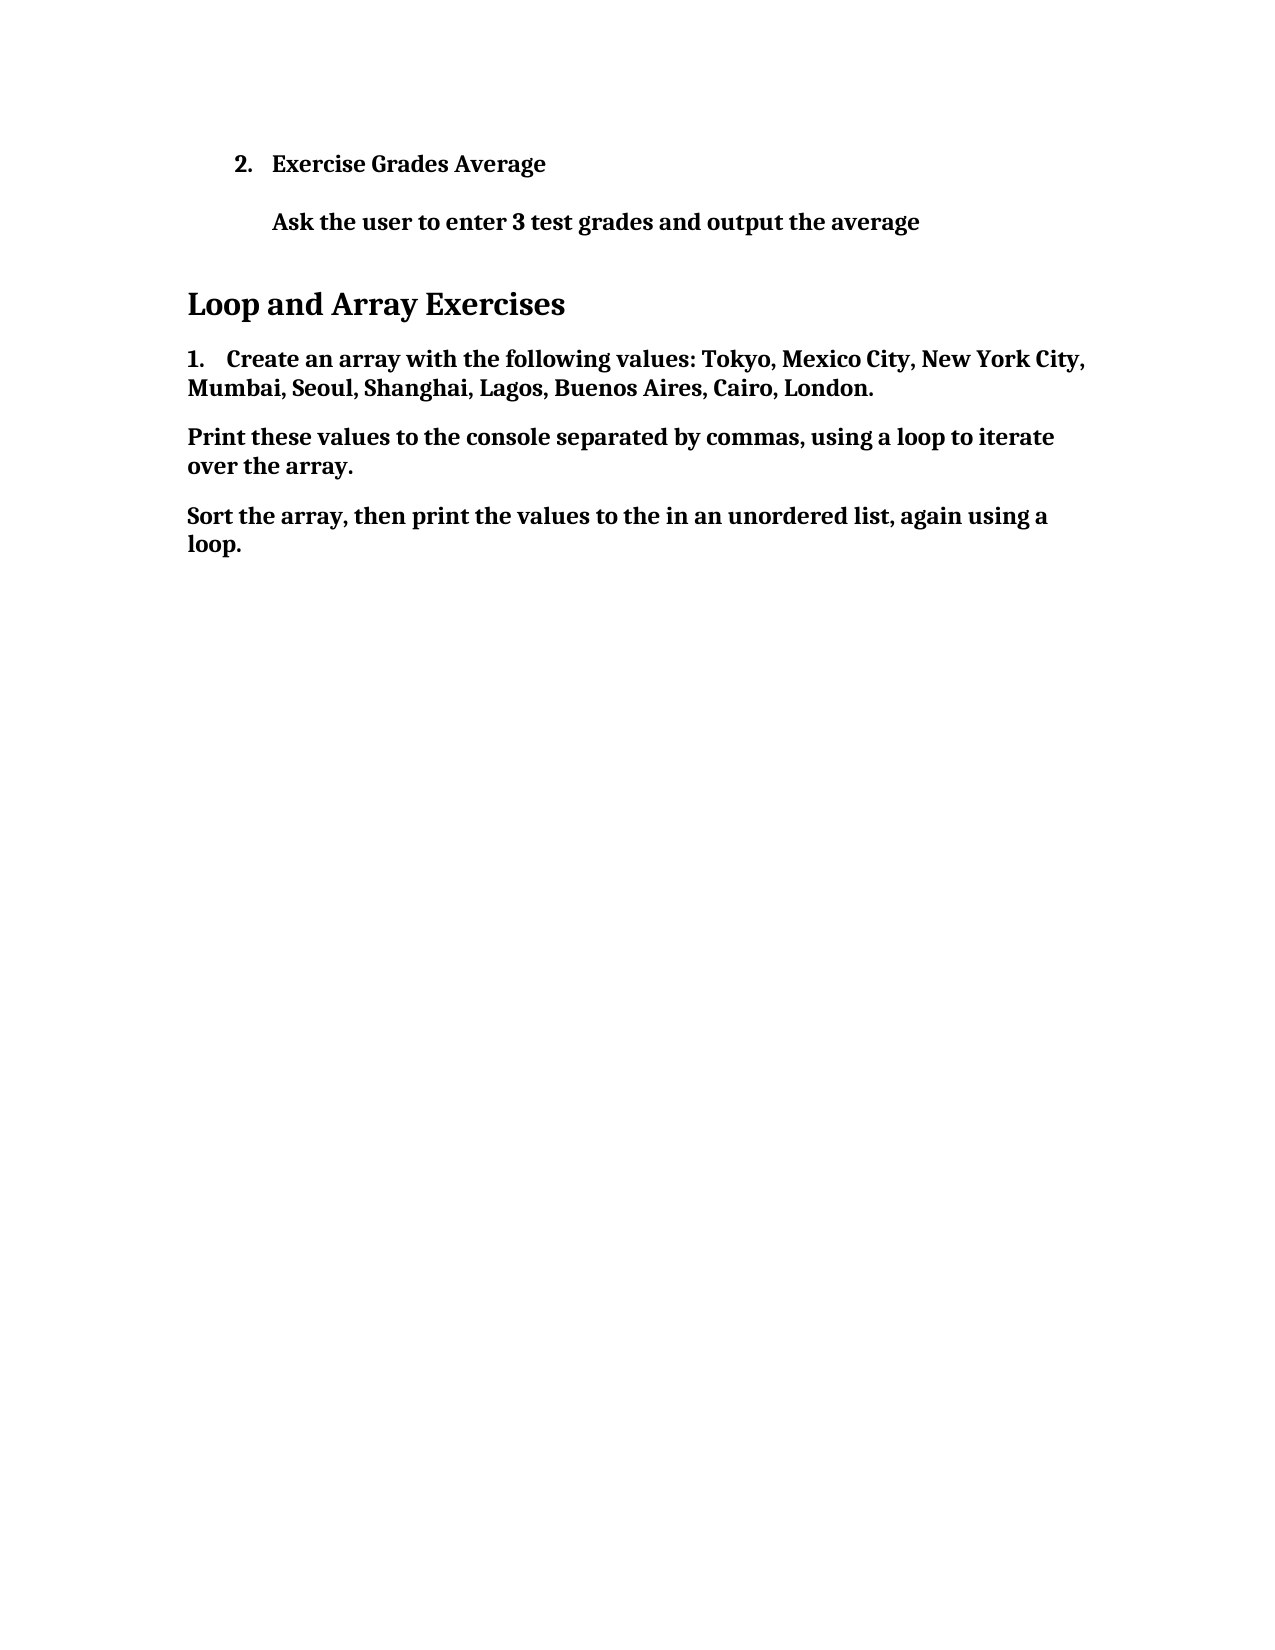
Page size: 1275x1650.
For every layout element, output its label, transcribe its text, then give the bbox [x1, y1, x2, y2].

text Sort the array, then print the values to the in an unordered list, again using a loop. [187, 502, 1087, 559]
list Exercise Grades Average [234, 150, 1087, 179]
text Loop and Array Exercises [187, 286, 1087, 324]
text Print these values to the console separated by commas, using a loop to iterate over the array. [187, 423, 1087, 481]
list Ask the user to enter 3 test grades and output the average [272, 207, 1087, 236]
text 1. Create an array with the following values: Tokyo, Mexico City, New York City, Mumbai, Seoul, Shanghai, Lagos, Buenos Aires, Cairo, London. [187, 345, 1087, 402]
